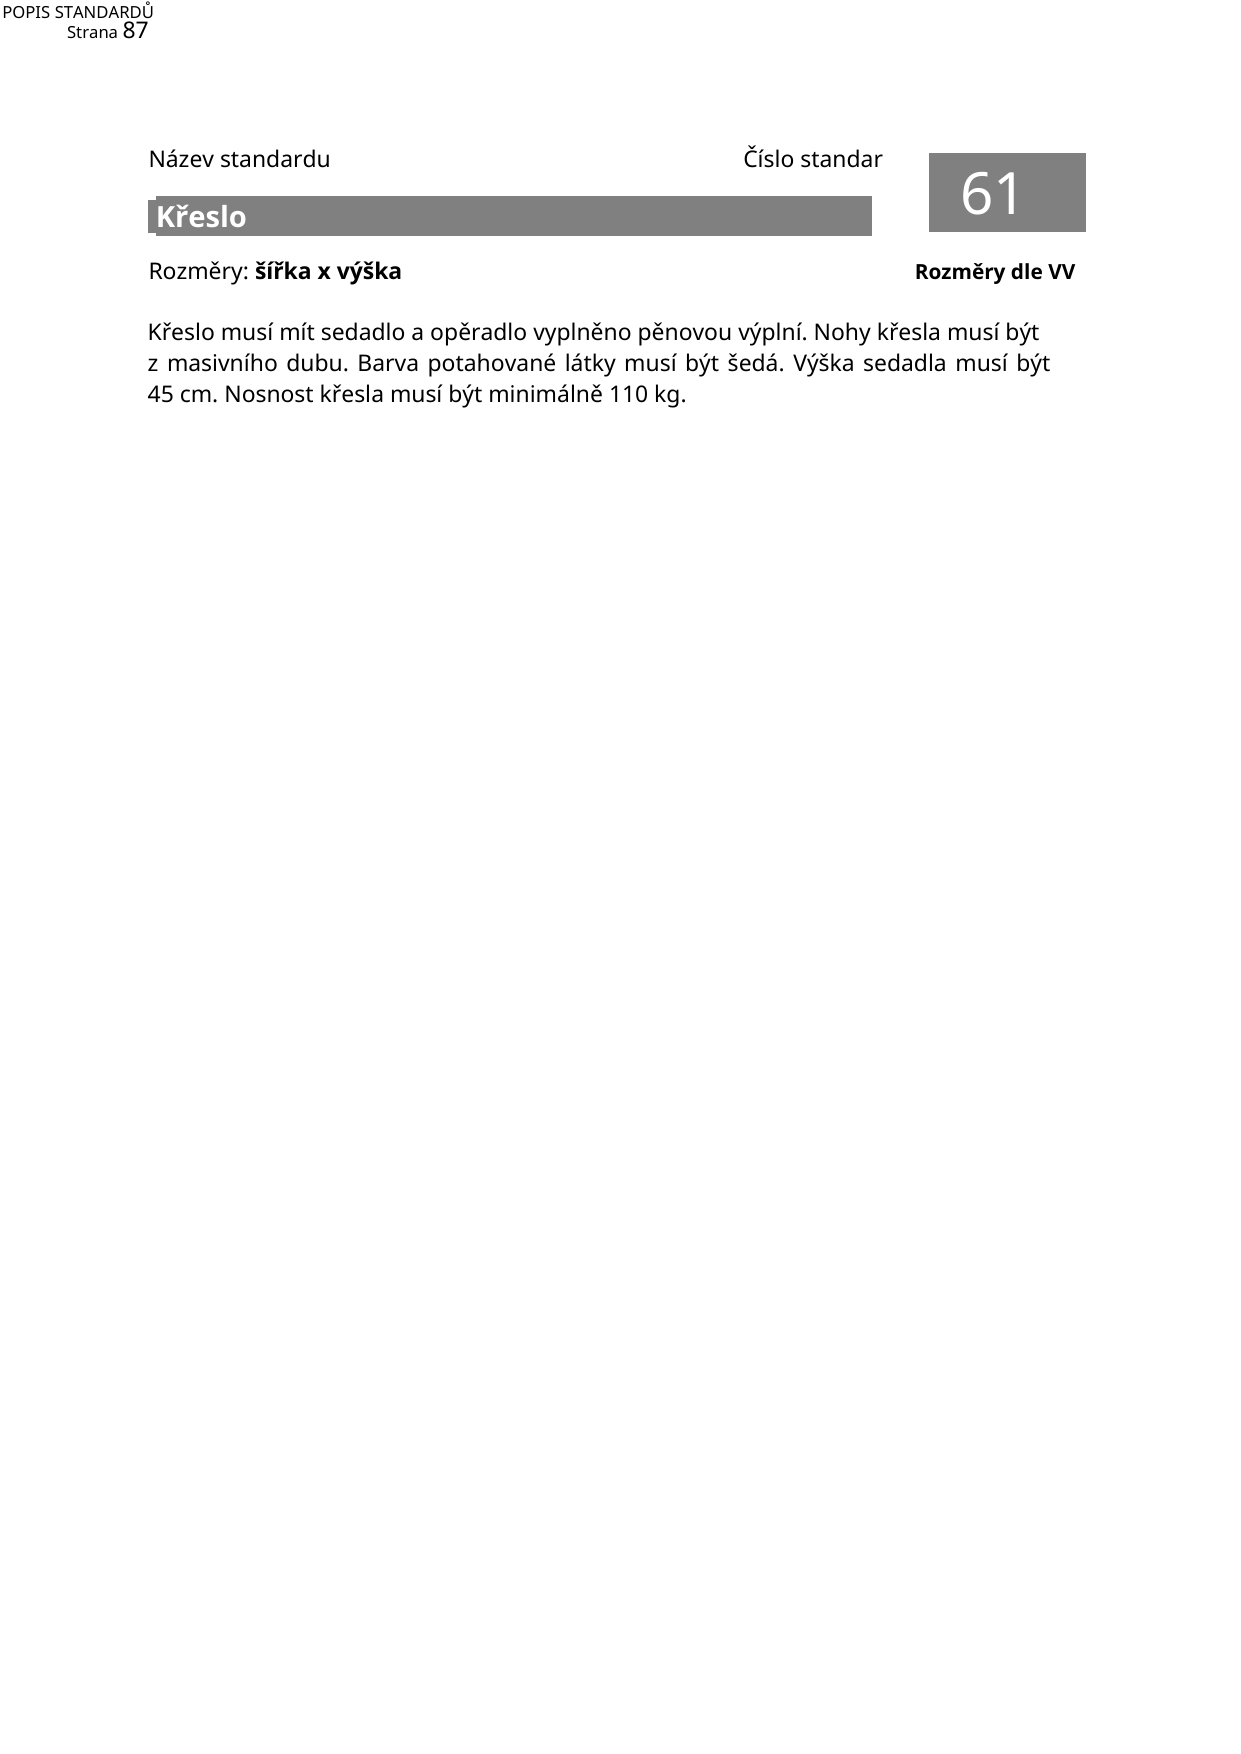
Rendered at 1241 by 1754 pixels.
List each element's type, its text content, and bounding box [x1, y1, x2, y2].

table_header Název standardu Číslo standar [128, 146, 894, 185]
table_cell Křeslo [128, 185, 894, 247]
text Křeslo musí mít sedadlo a opěradlo vyplněno pěnovou výplní. Nohy křesla musí být [147, 316, 1134, 347]
table_cell Rozměry: šířka x výška [128, 247, 894, 287]
table_header 61 [894, 146, 1099, 247]
table_cell Rozměry dle VV [894, 247, 1099, 287]
text z masivního dubu. Barva potahované látky musí být šedá. Výška sedadla musí být 45 cm. Nosnost křesla musí být minimálně 110 kg. [147, 347, 1052, 409]
